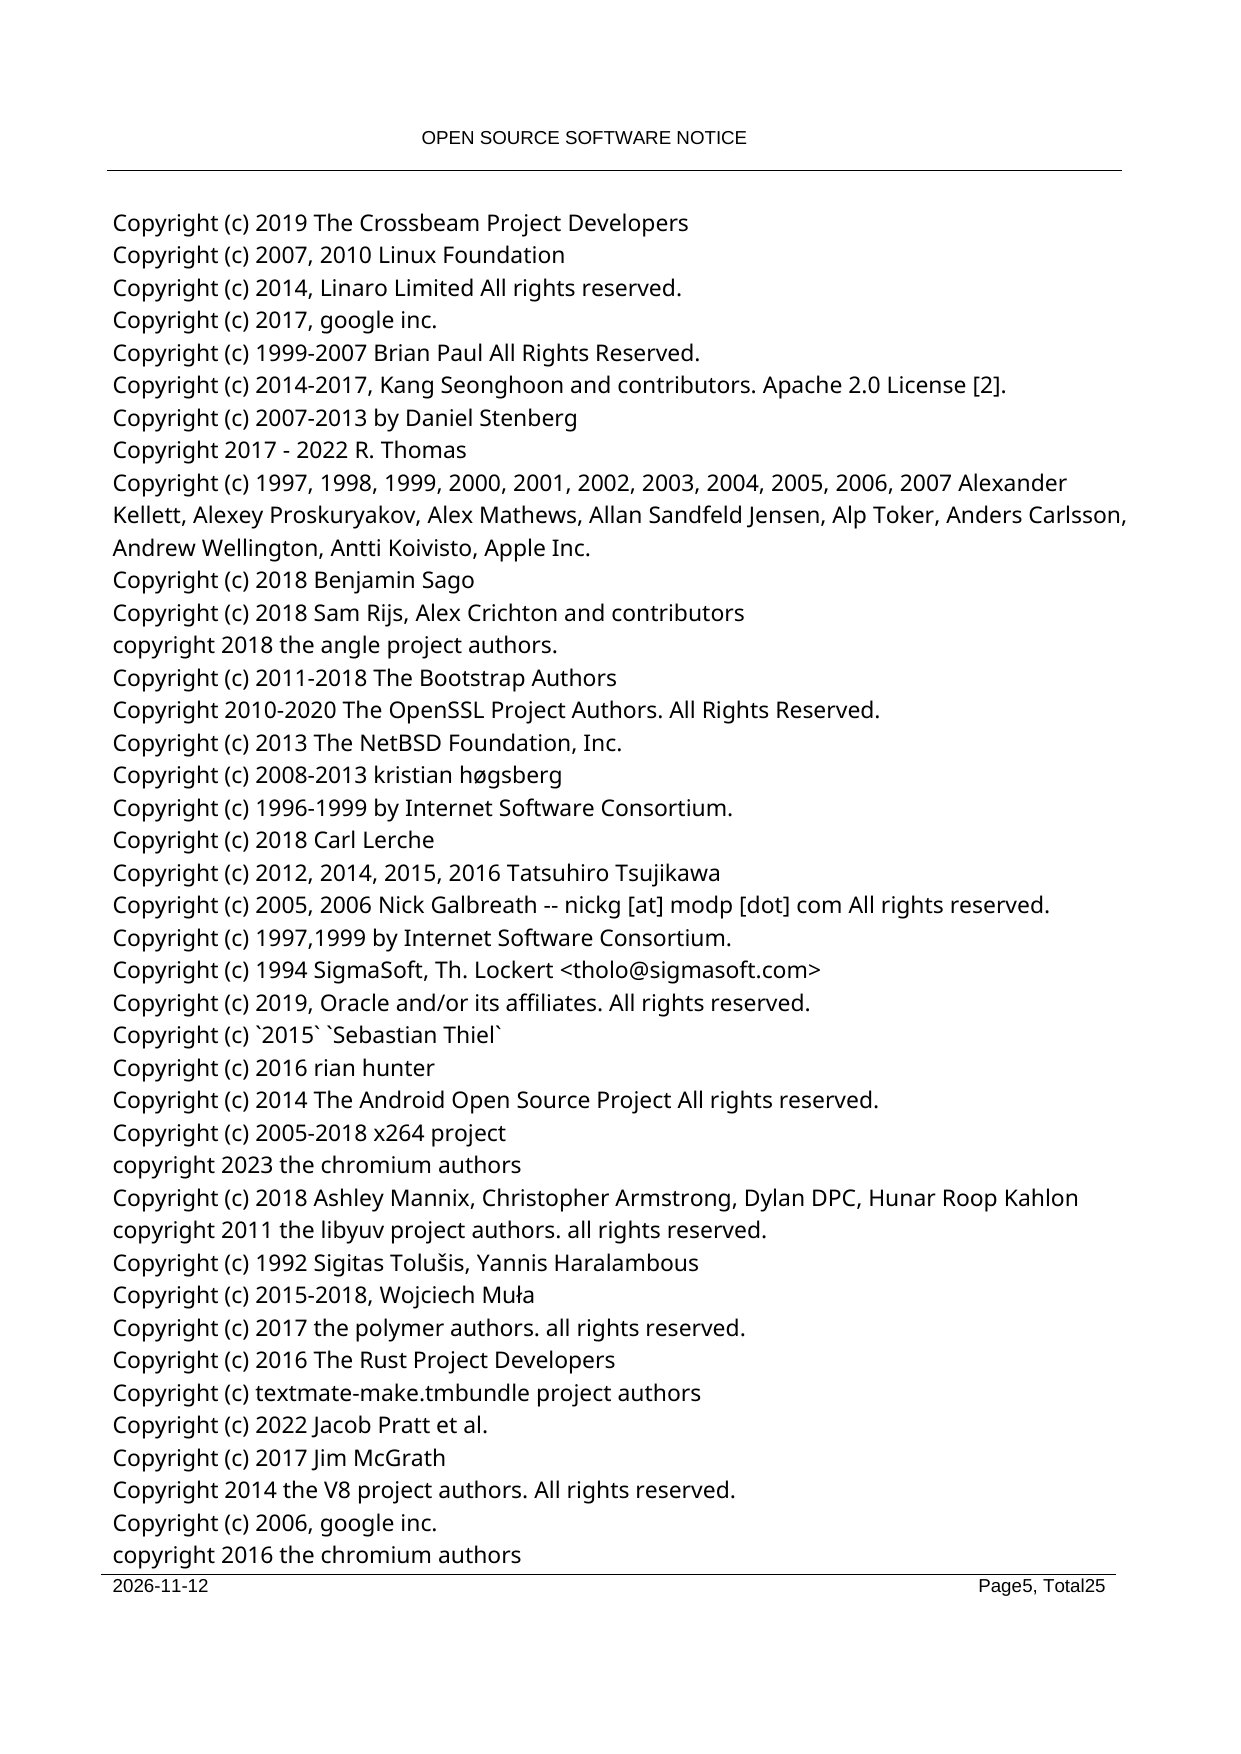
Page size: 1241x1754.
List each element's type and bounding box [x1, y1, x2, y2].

text [112, 206, 1128, 1571]
